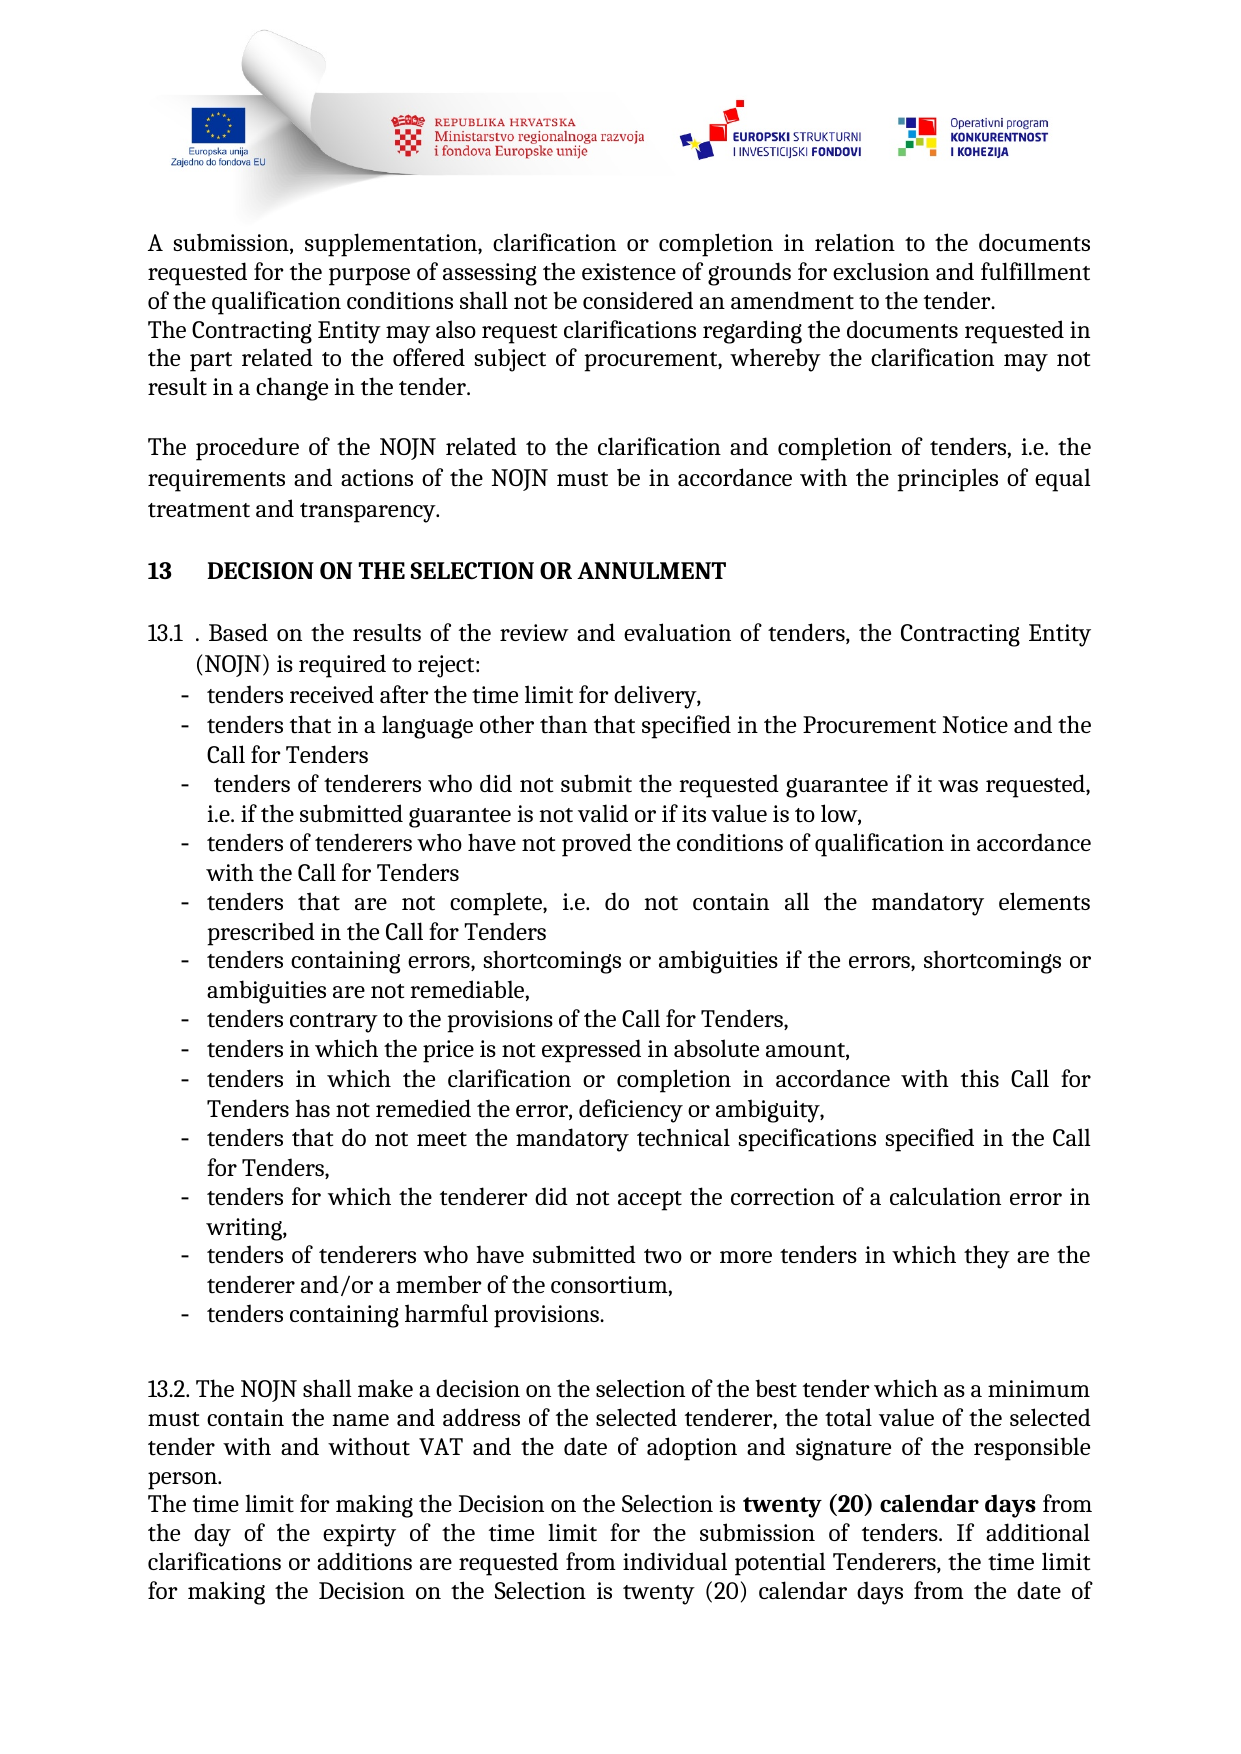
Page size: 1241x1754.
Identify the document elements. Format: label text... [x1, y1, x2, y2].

list . Based on the results of the review and evaluation of tenders, the Contracting Entity (NOJN) is required to reject: [148, 619, 1092, 679]
text A submission, supplementation, clarification or completion in relation to the documents requested for the purpose of assessing the existence of grounds for exclusion and fulfillment of the qualification conditions shall not be considered an amendment to the tender. [148, 230, 1092, 316]
list tenders of tenderers who have submitted two or more tenders in which they are the tenderer and/or a member of the consortium, [177, 1241, 1092, 1300]
list tenders in which the clarification or completion in accordance with this Call for Tenders has not remedied the error, deficiency or ambiguity, [177, 1065, 1092, 1124]
list DECISION ON THE SELECTION OR ANNULMENT [148, 557, 1092, 586]
text The procedure of the NOJN related to the clarification and completion of tenders, i.e. the requirements and actions of the NOJN must be in accordance with the principles of equal treatment and transparency. [148, 433, 1092, 524]
list tenders for which the tenderer did not accept the correction of a calculation error in writing, [177, 1182, 1092, 1241]
list tenders that are not complete, i.e. do not contain all the mandatory elements prescribed in the Call for Tenders [177, 887, 1092, 946]
list tenders that do not meet the mandatory technical specifications specified in the Call for Tenders, [177, 1124, 1092, 1182]
list tenders that in a language other than that specified in the Procurement Notice and the Call for Tenders [177, 711, 1092, 770]
list tenders contrary to the provisions of the Call for Tenders, [177, 1005, 1092, 1035]
text The Contracting Entity may also request clarifications regarding the documents requested in the part related to the offered subject of procurement, whereby the clarification may not result in a change in the tender. [148, 316, 1092, 402]
list tenders of tenderers who have not proved the conditions of qualification in accordance with the Call for Tenders [177, 829, 1092, 887]
list tenders containing harmful provisions. [177, 1300, 1092, 1330]
list tenders in which the price is not expressed in absolute amount, [177, 1035, 1092, 1065]
list tenders containing errors, shortcomings or ambiguities if the errors, shortcomings or ambiguities are not remediable, [177, 946, 1092, 1005]
list tenders of tenderers who did not submit the requested guarantee if it was requested, i.e. if the submitted guarantee is not valid or if its value is to low, [177, 770, 1092, 829]
picture [147, 29, 1093, 230]
list tenders received after the time limit for delivery, [177, 681, 1092, 711]
text 13.2. The NOJN shall make a decision on the selection of the best tender which as a minimum must contain the name and address of the selected tenderer, the total value of the selected tender with and without VAT and the date of adoption and signature of the responsible person. [148, 1375, 1092, 1490]
